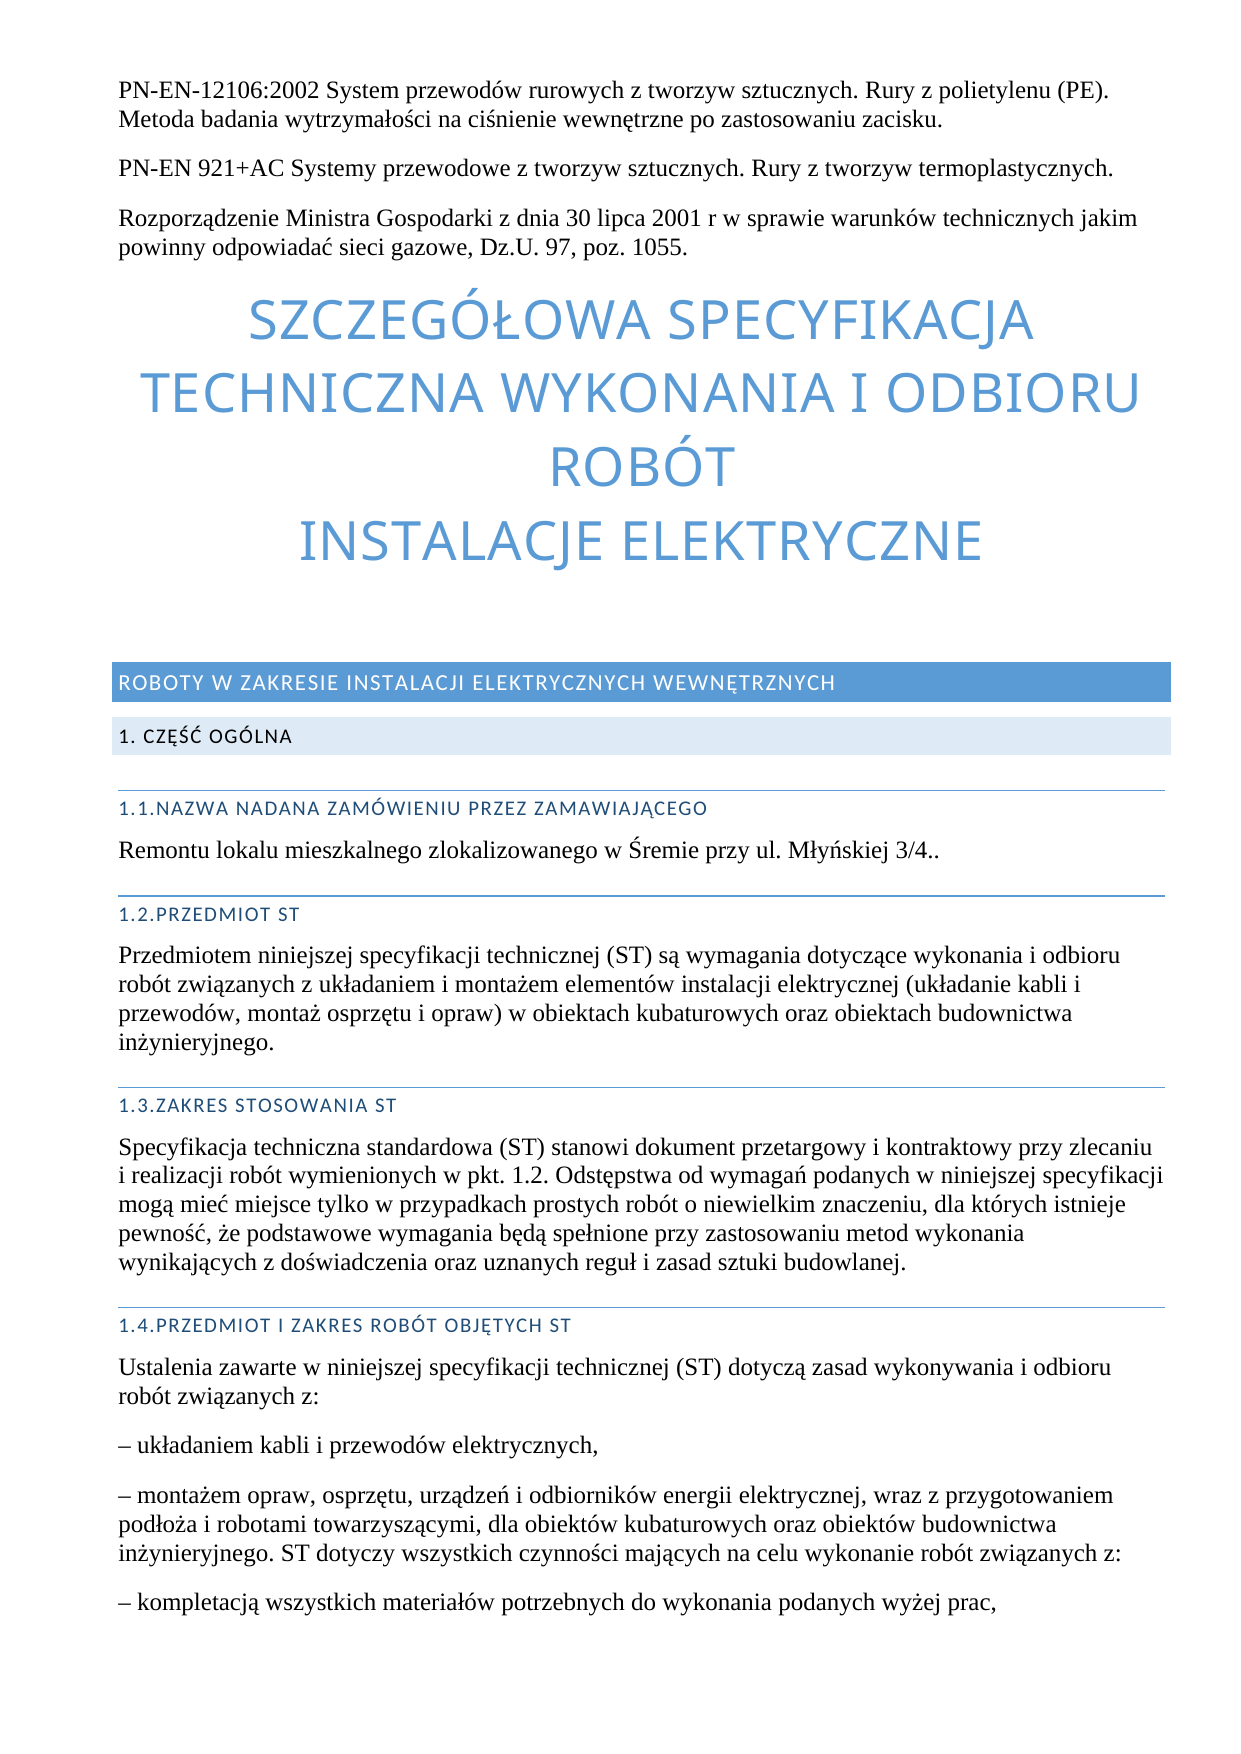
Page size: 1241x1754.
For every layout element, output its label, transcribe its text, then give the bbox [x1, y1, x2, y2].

text – układaniem kabli i przewodów elektrycznych, [118, 1431, 1165, 1459]
subtitle ROBOTY W ZAKRESIE INSTALACJI ELEKTRYCZNYCH WEWNĘTRZNYCH [118, 668, 1165, 696]
text Ustalenia zawarte w niniejszej specyfikacji technicznej (ST) dotyczą zasad wykonywania i odbioru robót związanych z: [118, 1352, 1165, 1410]
title SZCZEGÓŁOWA SPECYFIKACJA TECHNICZNA WYKONANIA I ODBIORU ROBÓT [118, 281, 1165, 502]
subtitle 1.4.Przedmiot i zakres robót objętych ST [118, 1308, 1165, 1338]
title Instalacje elektryczne [118, 502, 1165, 576]
text – kompletacją wszystkich materiałów potrzebnych do wykonania podanych wyżej prac, [118, 1587, 1165, 1616]
text PN-EN 921+AC Systemy przewodowe z tworzyw sztucznych. Rury z tworzyw termoplastycznych. [118, 153, 1165, 182]
text Rozporządzenie Ministra Gospodarki z dnia 30 lipca 2001 r w sprawie warunków technicznych jakim powinny odpowiadać sieci gazowe, Dz.U. 97, poz. 1055. [118, 203, 1165, 260]
text Przedmiotem niniejszej specyfikacji technicznej (ST) są wymagania dotyczące wykonania i odbioru robót związanych z układaniem i montażem elementów instalacji elektrycznej (układanie kabli i przewodów, montaż osprzętu i opraw) w obiektach kubaturowych oraz obiektach budownictwa inżynieryjnego. [118, 940, 1165, 1055]
subtitle 1.1.Nazwa nadana zamówieniu przez zamawiającego [118, 791, 1165, 821]
subtitle 1.3.Zakres stosowania ST [118, 1088, 1165, 1118]
subtitle 1.2.Przedmiot ST [118, 897, 1165, 926]
text PN-EN-12106:2002 System przewodów rurowych z tworzyw sztucznych. Rury z polietylenu (PE). Metoda badania wytrzymałości na ciśnienie wewnętrzne po zastosowaniu zacisku. [118, 75, 1165, 132]
text Remontu lokalu mieszkalnego zlokalizowanego w Śremie przy ul. Młyńskiej 3/4.. [118, 835, 1165, 864]
subtitle 1. CZĘŚĆ OGÓLNA [118, 723, 1165, 748]
text – montażem opraw, osprzętu, urządzeń i odbiorników energii elektrycznej, wraz z przygotowaniem podłoża i robotami towarzyszącymi, dla obiektów kubaturowych oraz obiektów budownictwa inżynieryjnego. ST dotyczy wszystkich czynności mających na celu wykonanie robót związanych z: [118, 1480, 1165, 1566]
text Specyfikacja techniczna standardowa (ST) stanowi dokument przetargowy i kontraktowy przy zlecaniu i realizacji robót wymienionych w pkt. 1.2. Odstępstwa od wymagań podanych w niniejszej specyfikacji mogą mieć miejsce tylko w przypadkach prostych robót o niewielkim znaczeniu, dla których istnieje pewność, że podstawowe wymagania będą spełnione przy zastosowaniu metod wykonania wynikających z doświadczenia oraz uznanych reguł i zasad sztuki budowlanej. [118, 1132, 1165, 1276]
